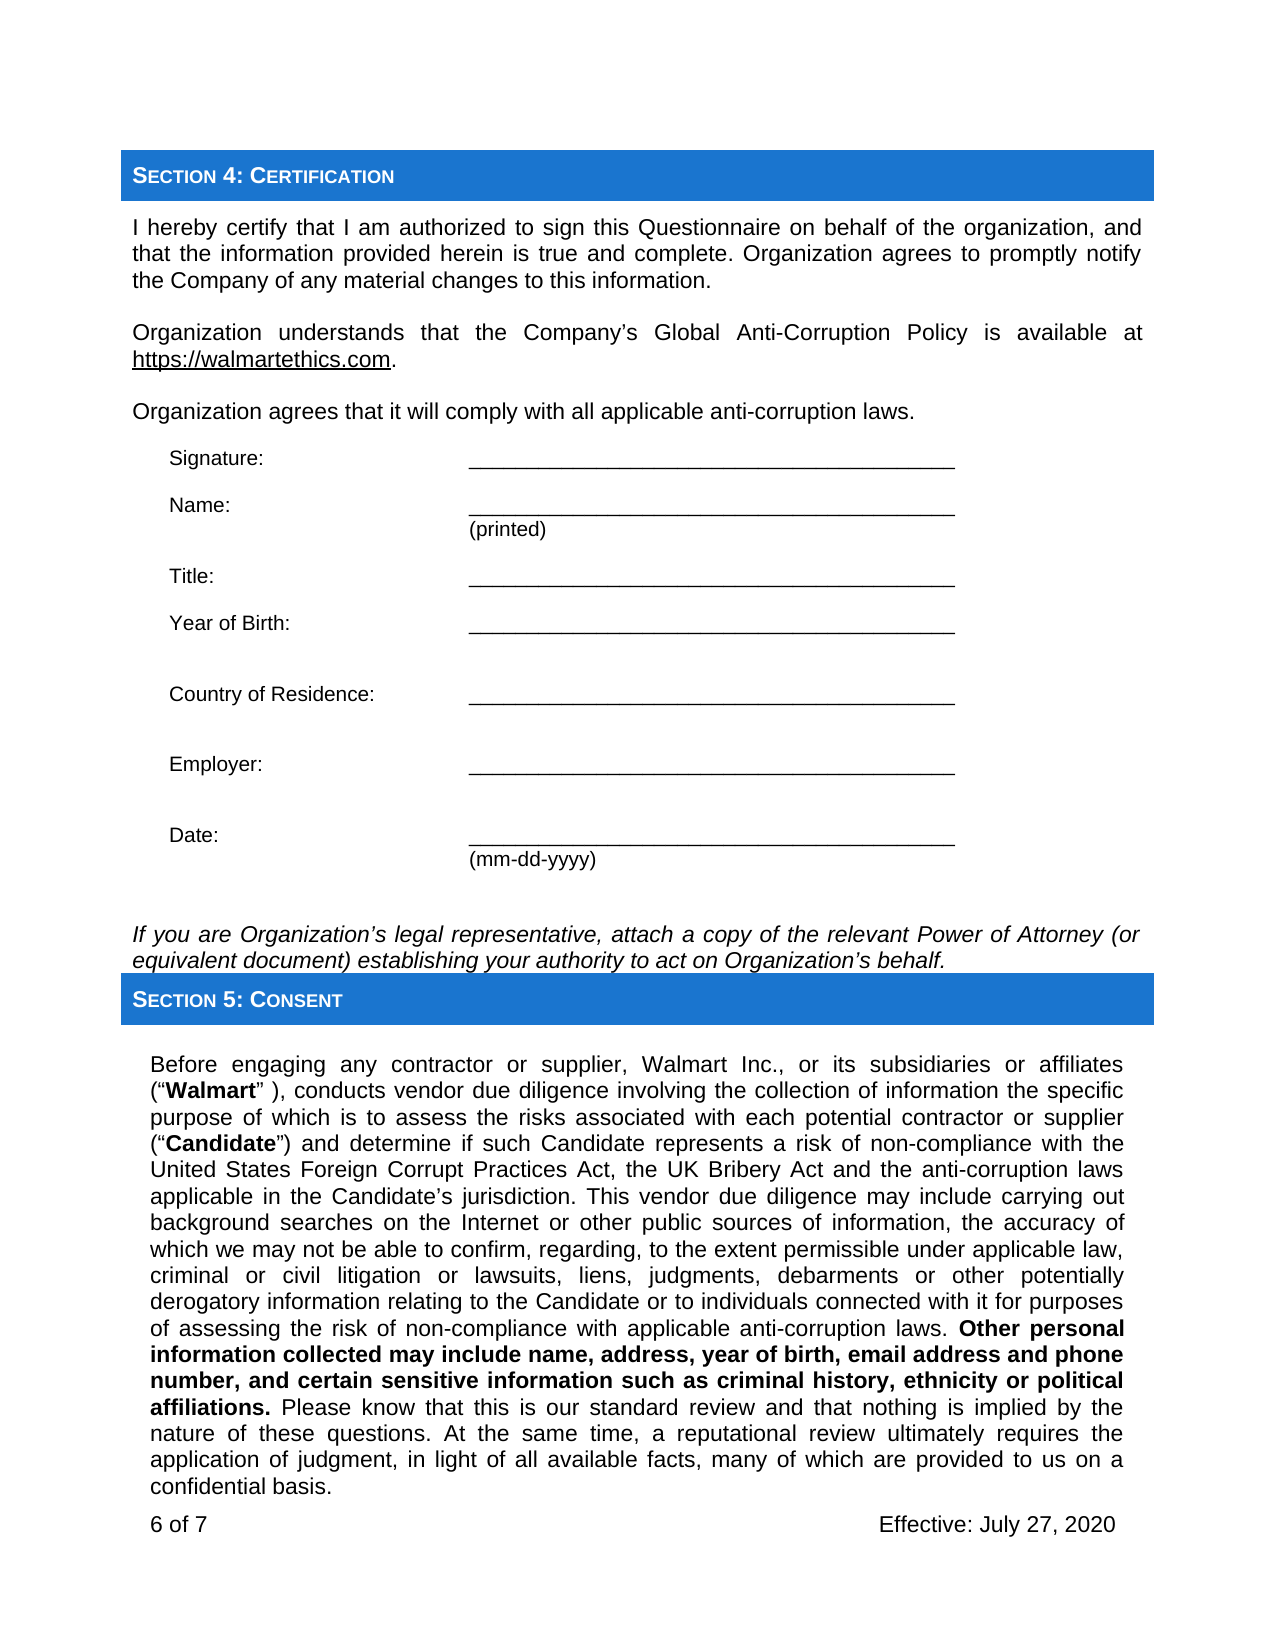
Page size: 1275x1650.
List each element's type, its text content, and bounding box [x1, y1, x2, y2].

table_cell Section 4: Certification [121, 150, 1154, 201]
table_cell I hereby certify that I am authorized to sign this Questionnaire on behalf of the organization, and that the information provided herein is true and complete. Organization agrees to promptly notify the Company of any material changes to this information. Organization understands that the Company’s Global Anti-Corruption Policy is available at https://walmartethics.com. Organization agrees that it will comply with all applicable anti-corruption laws. If you are Organization’s legal representative, attach a copy of the relevant Power of Attorney (or equivalent document) establishing your authority to act on Organization’s behalf. [121, 201, 1154, 973]
table_cell Section 5: Consent [121, 973, 1154, 1025]
text Before engaging any contractor or supplier, Walmart Inc., or its subsidiaries or affiliates (“Walmart” ), conducts vendor due diligence involving the collection of information the specific purpose of which is to assess the risks associated with each potential contractor or supplier (“Candidate”) and determine if such Candidate represents a risk of non-compliance with the United States Foreign Corrupt Practices Act, the UK Bribery Act and the anti-corruption laws applicable in the Candidate’s jurisdiction. This vendor due diligence may include carrying out background searches on the Internet or other public sources of information, the accuracy of which we may not be able to confirm, regarding, to the extent permissible under applicable law, criminal or civil litigation or lawsuits, liens, judgments, debarments or other potentially derogatory information relating to the Candidate or to individuals connected with it for purposes of assessing the risk of non-compliance with applicable anti-corruption laws. Other personal information collected may include name, address, year of birth, email address and phone number, and certain sensitive information such as criminal history, ethnicity or political affiliations. Please know that this is our standard review and that nothing is implied by the nature of these questions. At the same time, a reputational review ultimately requires the application of judgment, in light of all available facts, many of which are provided to us on a confidential basis. [150, 1051, 1125, 1499]
